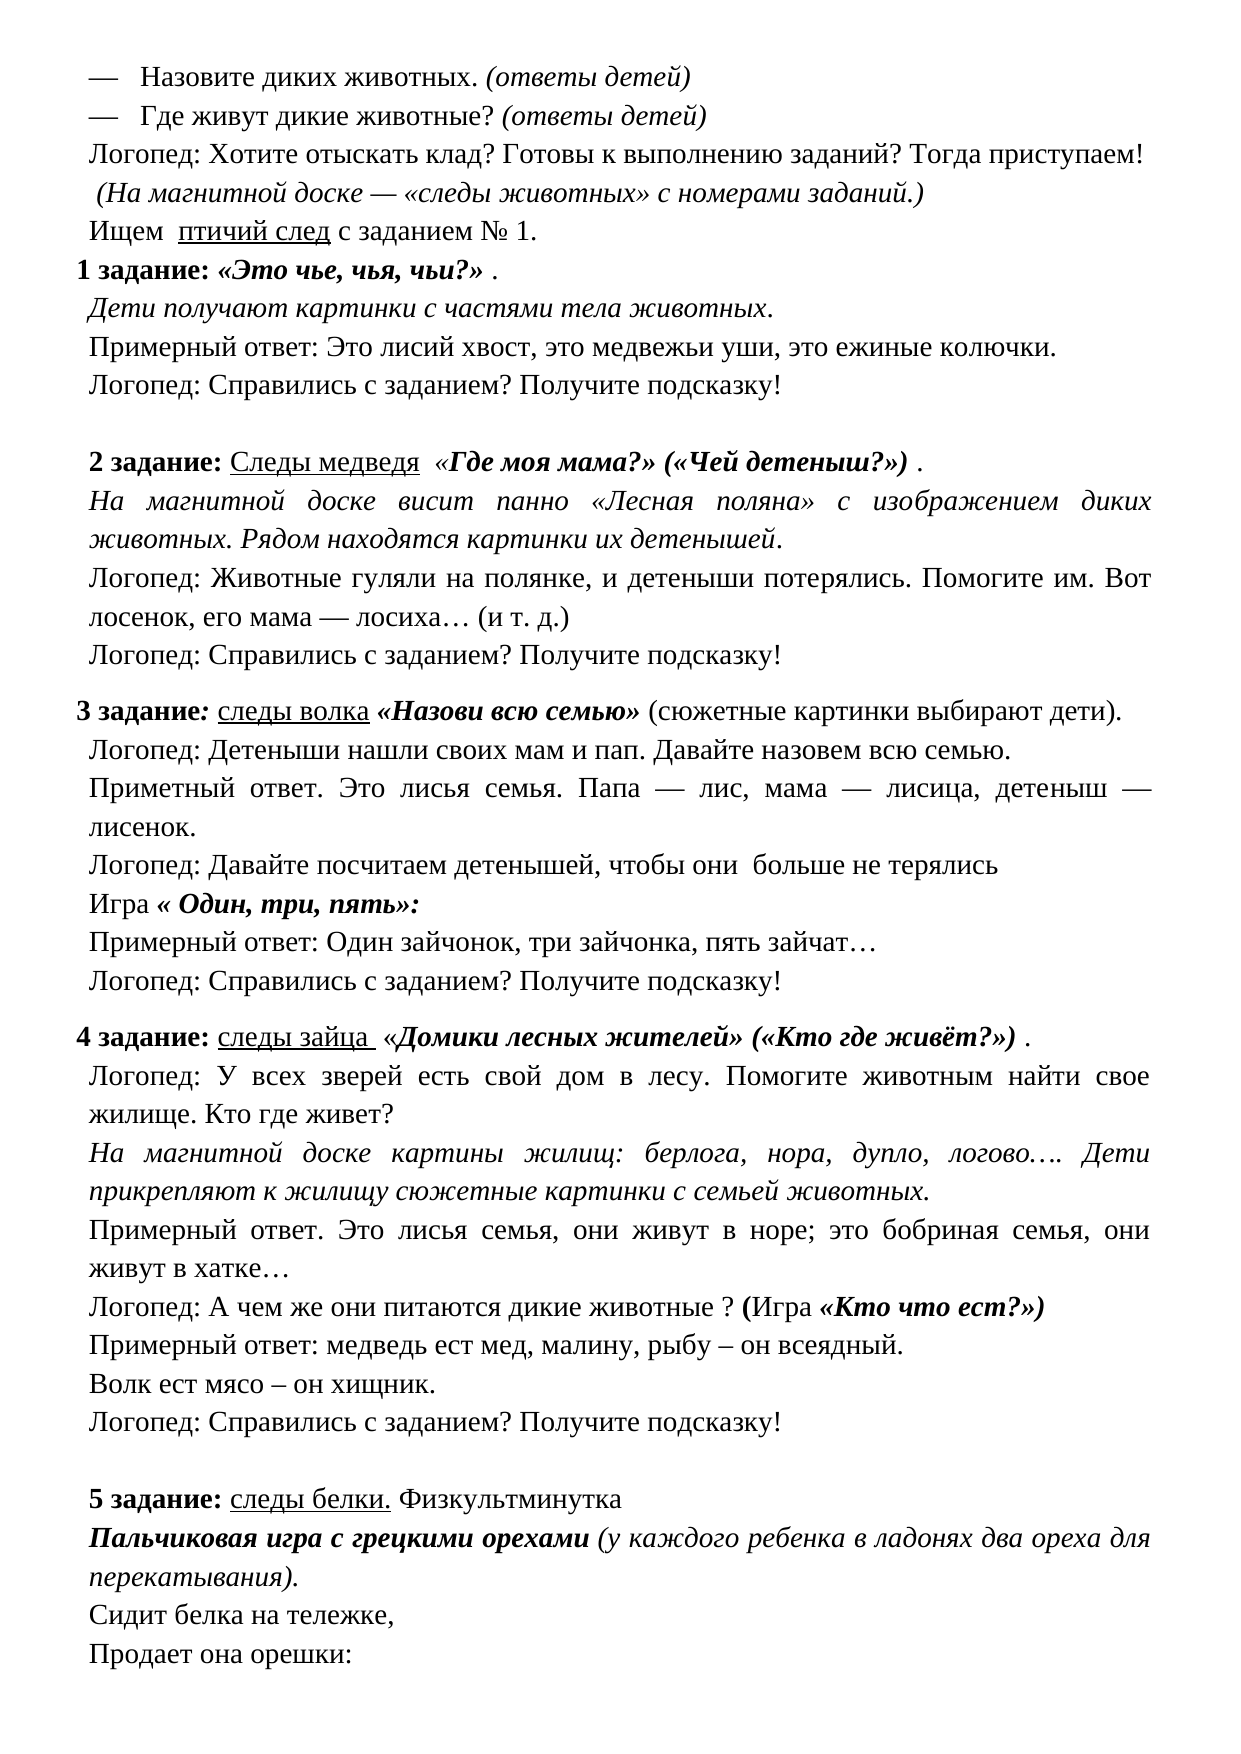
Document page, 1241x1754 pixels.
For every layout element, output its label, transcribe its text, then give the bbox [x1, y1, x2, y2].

text Логопед: Справились с заданием? Получите подсказку! [89, 1404, 1152, 1438]
text 3 задание: следы волка «Назови всю семью» (сюжетные картинки выбирают дети). [76, 693, 1152, 727]
text Игра « Один, три, пять»: [89, 886, 1152, 919]
text Приметный ответ. Это лисья семья. Папа — лис, мама — лисица, детеныш — лисенок. [89, 770, 1152, 842]
text Логопед: Детеныши нашли своих мам и пап. Давайте назовем всю семью. [89, 732, 1152, 765]
text 2 задание: Следы медведя «Где моя мама?» («Чей детеныш?») . [89, 444, 1152, 478]
text Логопед: Справились с заданием? Получите подсказку! [89, 963, 1152, 997]
text Сидит белка на тележке, [89, 1597, 1152, 1631]
text Логопед: Животные гуляли на полянке, и детеныши потерялись. Помогите им. Вот лосенок, его мама — лосиха… (и т. д.) [89, 560, 1152, 632]
text — Назовите диких животных. (ответы детей) [89, 59, 1152, 93]
text 1 задание: «Это чье, чья, чьи?» . [76, 252, 1152, 285]
text Продает она орешки: [89, 1636, 1152, 1669]
text На магнитной доске висит панно «Лесная поляна» с изображением диких животных. Рядом находятся картинки их детенышей. [89, 483, 1152, 555]
text Логопед: У всех зверей есть свой дом в лесу. Помогите животным найти свое жилище. Кто где живет? [89, 1058, 1152, 1130]
text Логопед: Справились с заданием? Получите подсказку! [89, 637, 1152, 671]
text На магнитной доске картины жилищ: берлога, нора, дупло, логово…. Дети прикрепляют к жилищу сюжетные картинки с семьей животных. [89, 1135, 1152, 1207]
text — Где живут дикие животные? (ответы детей) [89, 98, 1152, 131]
text Логопед: Давайте посчитаем детенышей, чтобы они больше не терялись [89, 847, 1152, 881]
text Логопед: Хотите отыскать клад? Готовы к выполнению заданий? Тогда приступаем! [89, 136, 1152, 170]
text Ищем птичий след с заданием № 1. [89, 213, 1152, 247]
text Примерный ответ: Один зайчонок, три зайчонка, пять зайчат… [89, 924, 1152, 958]
text Логопед: Справились с заданием? Получите подсказку! [89, 367, 1152, 401]
text Примерный ответ: медведь ест мед, малину, рыбу – он всеядный. [89, 1327, 1152, 1361]
text Логопед: А чем же они питаются дикие животные ? (Игра «Кто что ест?») [89, 1289, 1152, 1322]
text Волк ест мясо – он хищник. [89, 1366, 1152, 1399]
text Дети получают картинки с частями тела животных. [89, 290, 1152, 324]
text Примерный ответ. Это лисья семья, они живут в норе; это бобриная семья, они живут в хатке… [89, 1212, 1152, 1284]
text 4 задание: следы зайца «Домики лесных жителей» («Кто где живёт?») . [76, 1019, 1152, 1053]
text (На магнитной доске — «следы животных» с номерами заданий.) [89, 175, 1152, 208]
text 5 задание: следы белки. Физкультминутка [89, 1482, 1152, 1515]
text Пальчиковая игра с грецкими орехами (у каждого ребенка в ладонях два ореха для перекатывания). [89, 1520, 1152, 1592]
text Примерный ответ: Это лисий хвост, это медвежьи уши, это ежиные колючки. [89, 329, 1152, 362]
